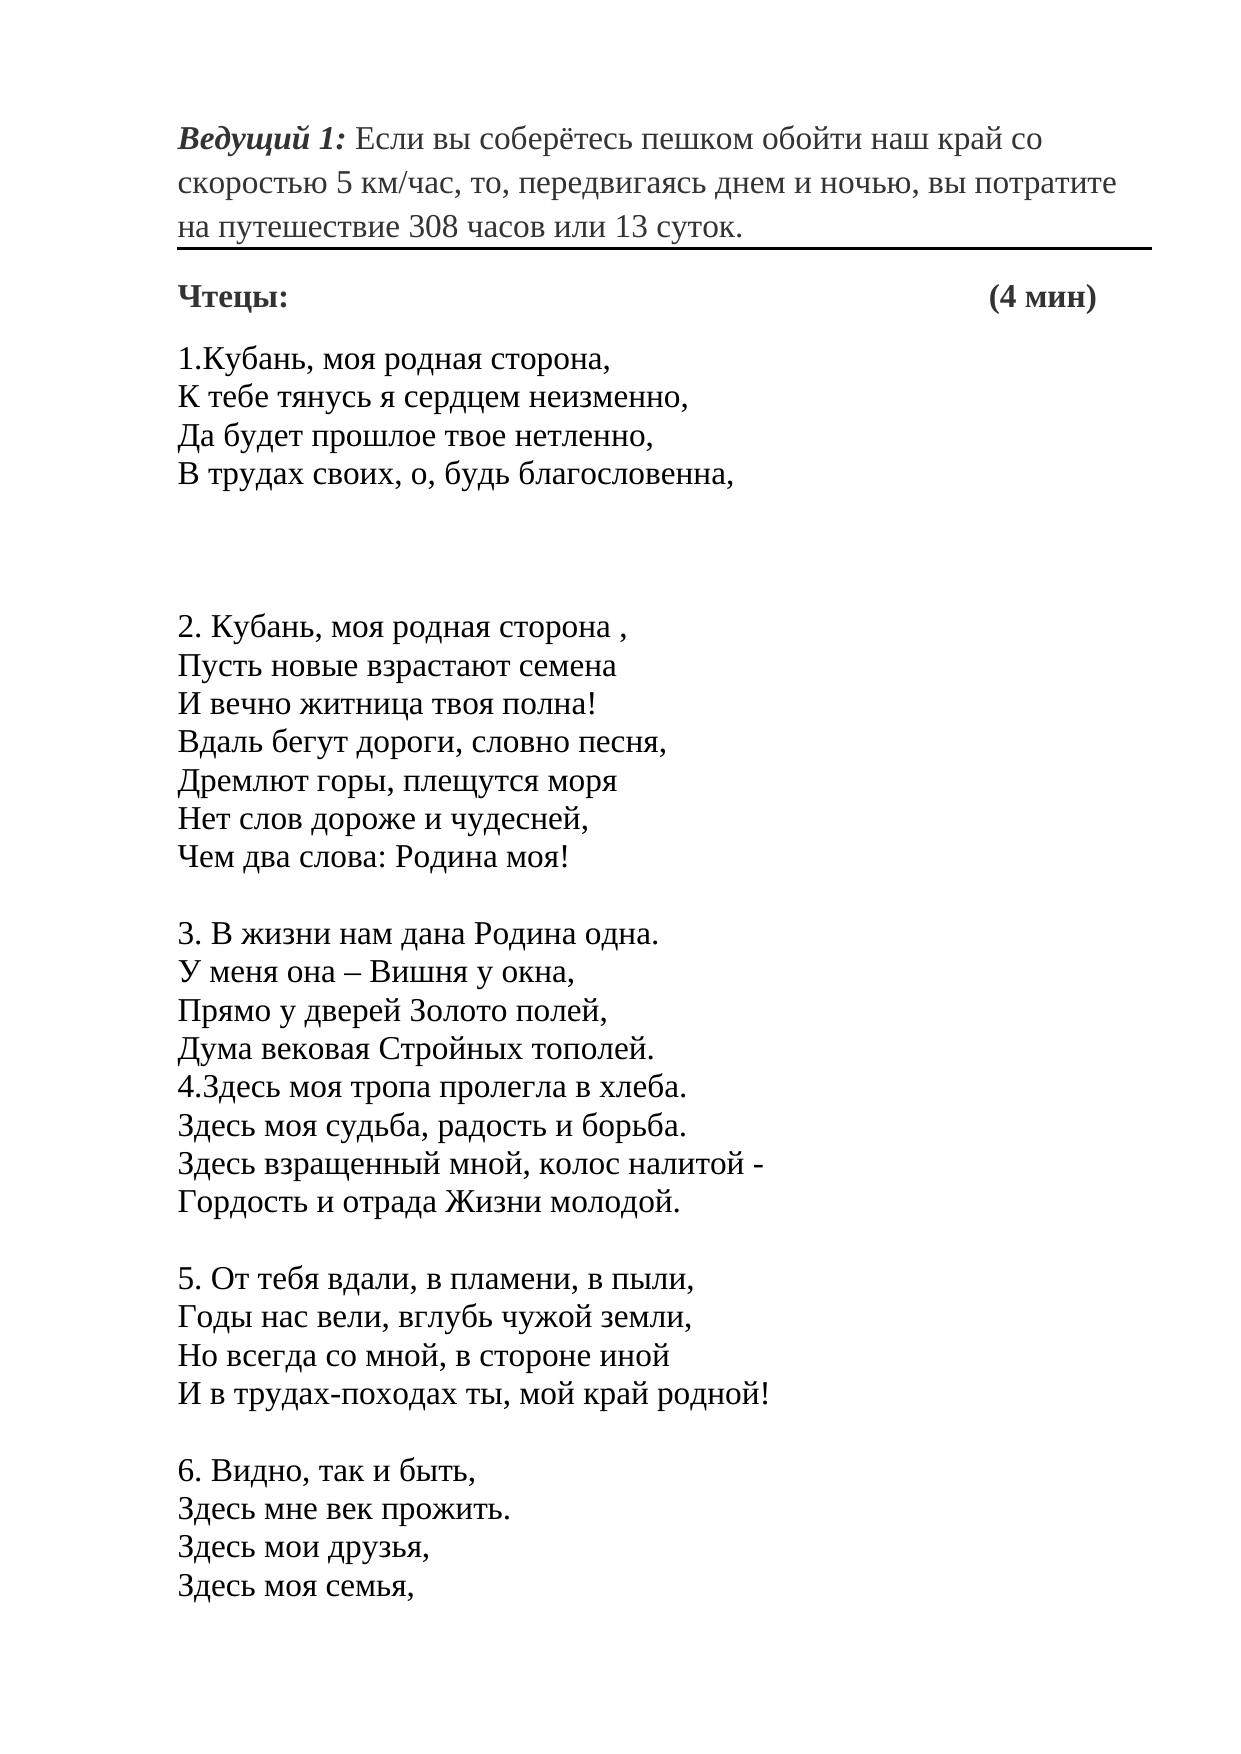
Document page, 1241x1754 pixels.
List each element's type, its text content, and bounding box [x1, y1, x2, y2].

text У меня она – Вишня у окна, [177, 951, 1152, 990]
text Ведущий 1: Если вы соберётесь пешком обойти наш край со скоростью 5 км/час, то, передвигаясь днем и ночью, вы потратите на путешествие 308 часов или 13 суток. [177, 118, 1152, 247]
text Здесь моя семья, [177, 1565, 1152, 1603]
text Пусть новые взрастают семена [177, 645, 1152, 683]
text И вечно житница твоя полна! [177, 683, 1152, 721]
text Но всегда со мной, в стороне иной [177, 1335, 1152, 1373]
text Годы нас вели, вглубь чужой земли, [177, 1296, 1152, 1335]
text 4.Здесь моя тропа пролегла в хлеба. [177, 1066, 1152, 1105]
text Вдаль бегут дороги, словно песня, [177, 721, 1152, 760]
text Дремлют горы, плещутся моря [177, 760, 1152, 798]
text Гордость и отрада Жизни молодой. [177, 1181, 1152, 1220]
text Да будет прошлое твое нетленно, [177, 415, 1152, 453]
text 3. В жизни нам дана Родина одна. [177, 913, 1152, 951]
text К тебе тянусь я сердцем неизменно, [177, 376, 1152, 415]
text 1.Кубань, моя родная сторона, [177, 338, 1152, 376]
text Чем два слова: Родина моя! [177, 836, 1152, 875]
text В трудах своих, о, будь благословенна, [177, 453, 1152, 491]
text Здесь взращенный мной, колос налитой - [177, 1143, 1152, 1181]
text Здесь мне век прожить. [177, 1488, 1152, 1526]
text Чтецы: (4 мин) [177, 276, 1152, 315]
text Здесь моя судьба, радость и борьба. [177, 1105, 1152, 1143]
text Прямо у дверей Золото полей, [177, 990, 1152, 1028]
text Дума вековая Стройных тополей. [177, 1028, 1152, 1066]
text Нет слов дороже и чудесней, [177, 798, 1152, 836]
text 2. Кубань, моя родная сторона , [177, 606, 1152, 645]
text Здесь мои друзья, [177, 1526, 1152, 1565]
text 6. Видно, так и быть, [177, 1450, 1152, 1488]
text И в трудах-походах ты, мой край родной! [177, 1373, 1152, 1411]
text 5. От тебя вдали, в пламени, в пыли, [177, 1258, 1152, 1296]
